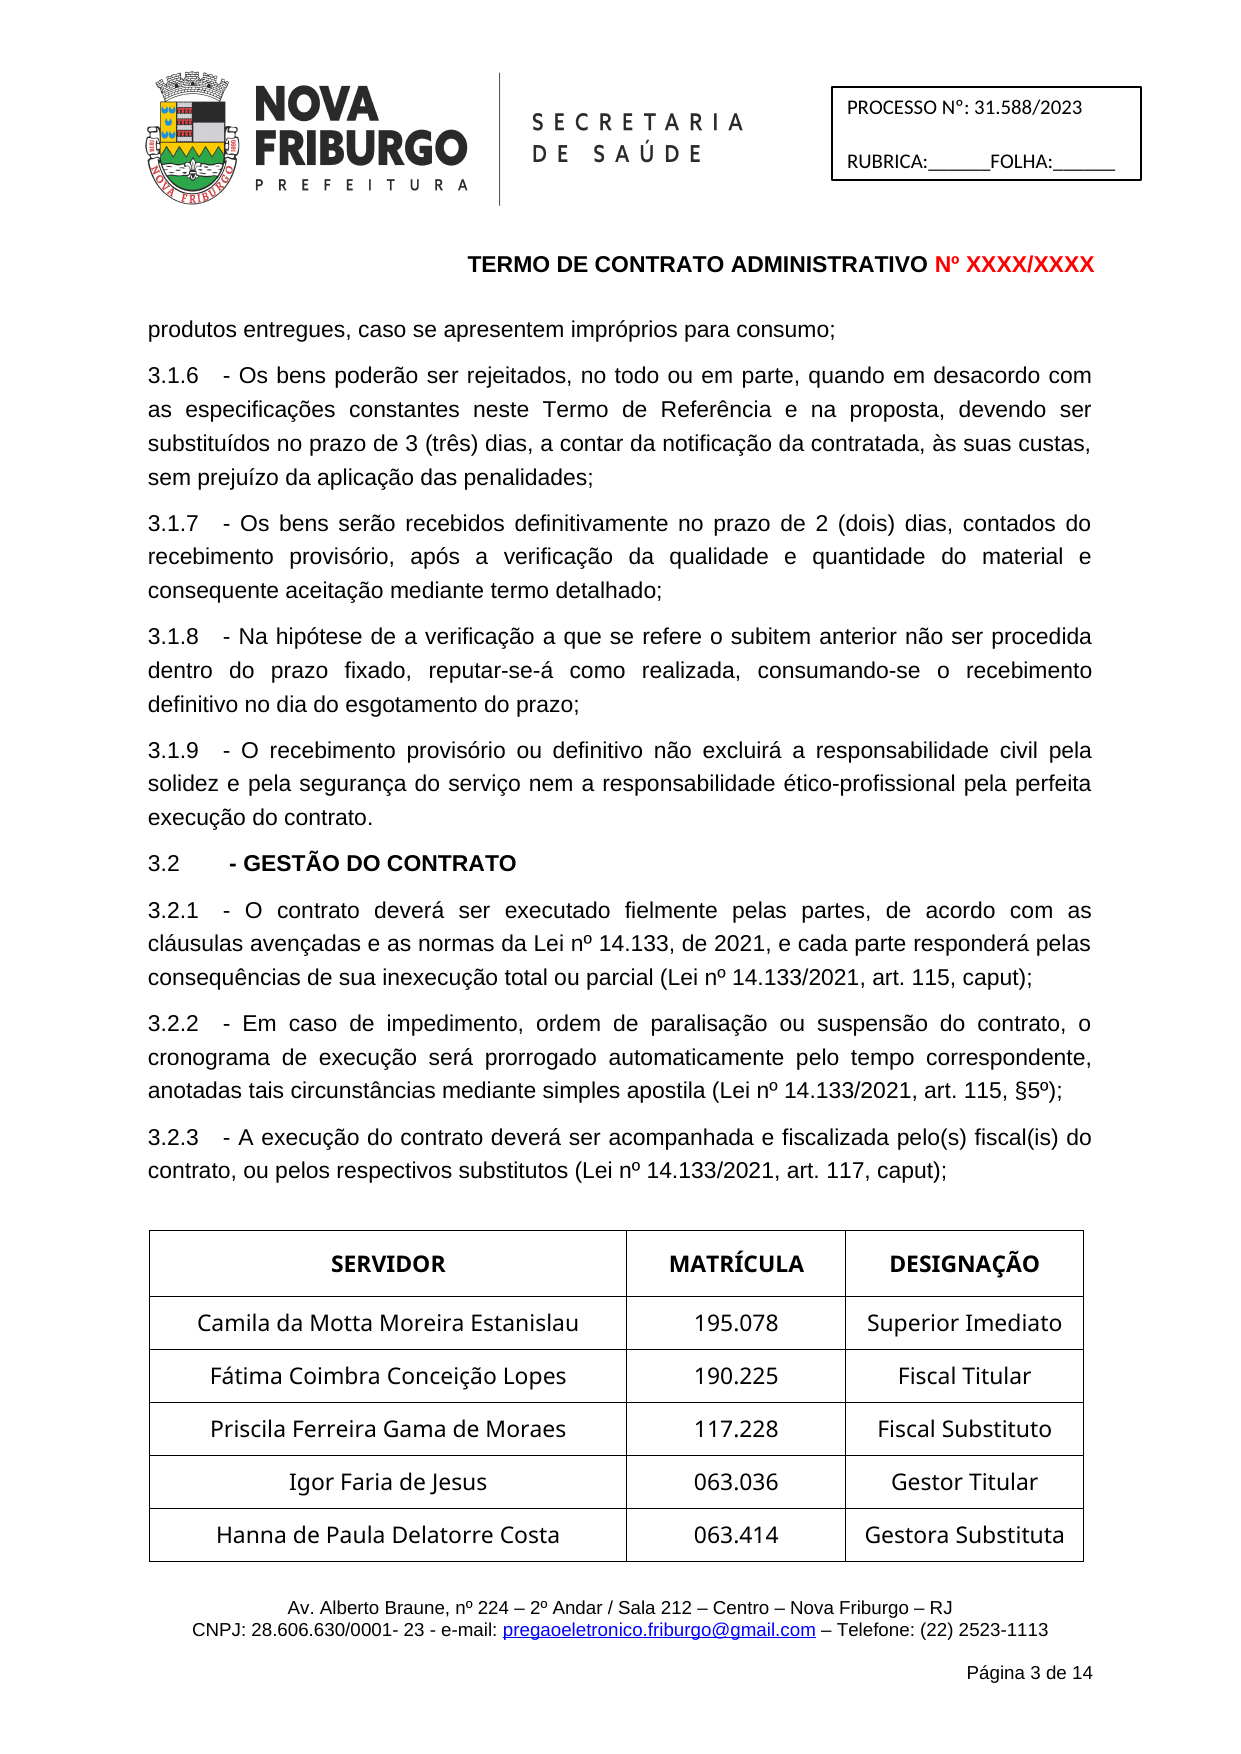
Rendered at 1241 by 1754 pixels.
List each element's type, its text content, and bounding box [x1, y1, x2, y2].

list - O recebimento provisório ou definitivo não excluirá a responsabilidade civil pela solidez e pela segurança do serviço nem a responsabilidade ético-profissional pela perfeita execução do contrato. [148, 729, 1092, 830]
list - Em caso de impedimento, ordem de paralisação ou suspensão do contrato, o cronograma de execução será prorrogado automaticamente pelo tempo correspondente, anotadas tais circunstâncias mediante simples apostila (Lei nº 14.133/2021, art. 115, §5º); [148, 1003, 1092, 1104]
table_cell Priscila Ferreira Gama de Moraes [150, 1403, 626, 1455]
table_cell Hanna de Paula Delatorre Costa [150, 1509, 626, 1561]
table_cell Igor Faria de Jesus [150, 1456, 626, 1508]
table_cell Fátima Coimbra Conceição Lopes [150, 1350, 626, 1402]
table_cell Camila da Motta Moreira Estanislau [150, 1297, 626, 1349]
table_cell 117.228 [627, 1403, 845, 1455]
table_cell Superior Imediato [846, 1297, 1083, 1349]
table_header SERVIDOR [150, 1231, 626, 1296]
table_cell 063.414 [627, 1509, 845, 1561]
table_cell Fiscal Titular [846, 1350, 1083, 1402]
table_header MATRÍCULA [627, 1231, 845, 1296]
list - Os bens serão recebidos definitivamente no prazo de 2 (dois) dias, contados do recebimento provisório, após a verificação da qualidade e quantidade do material e consequente aceitação mediante termo detalhado; [148, 502, 1092, 603]
list - GESTÃO DO CONTRATO [148, 843, 1092, 877]
table_cell 190.225 [627, 1350, 845, 1402]
list - A execução do contrato deverá ser acompanhada e fiscalizada pelo(s) fiscal(is) do contrato, ou pelos respectivos substitutos (Lei nº 14.133/2021, art. 117, caput); [148, 1116, 1092, 1184]
list - Na hipótese de a verificação a que se refere o subitem anterior não ser procedida dentro do prazo fixado, reputar-se-á como realizada, consumando-se o recebimento definitivo no dia do esgotamento do prazo; [148, 616, 1092, 717]
list - Os bens poderão ser rejeitados, no todo ou em parte, quando em desacordo com as especificações constantes neste Termo de Referência e na proposta, devendo ser substituídos no prazo de 3 (três) dias, a contar da notificação da contratada, às suas custas, sem prejuízo da aplicação das penalidades; [148, 355, 1092, 490]
table_cell 063.036 [627, 1456, 845, 1508]
list - O contrato deverá ser executado fielmente pelas partes, de acordo com as cláusulas avençadas e as normas da Lei nº 14.133, de 2021, e cada parte responderá pelas consequências de sua inexecução total ou parcial (Lei nº 14.133/2021, art. 115, caput); [148, 889, 1092, 990]
table_header DESIGNAÇÃO [846, 1231, 1083, 1296]
table_cell Gestor Titular [846, 1456, 1083, 1508]
table_cell 195.078 [627, 1297, 845, 1349]
picture [132, 59, 760, 221]
table_cell Fiscal Substituto [846, 1403, 1083, 1455]
table_cell Gestora Substituta [846, 1509, 1083, 1561]
